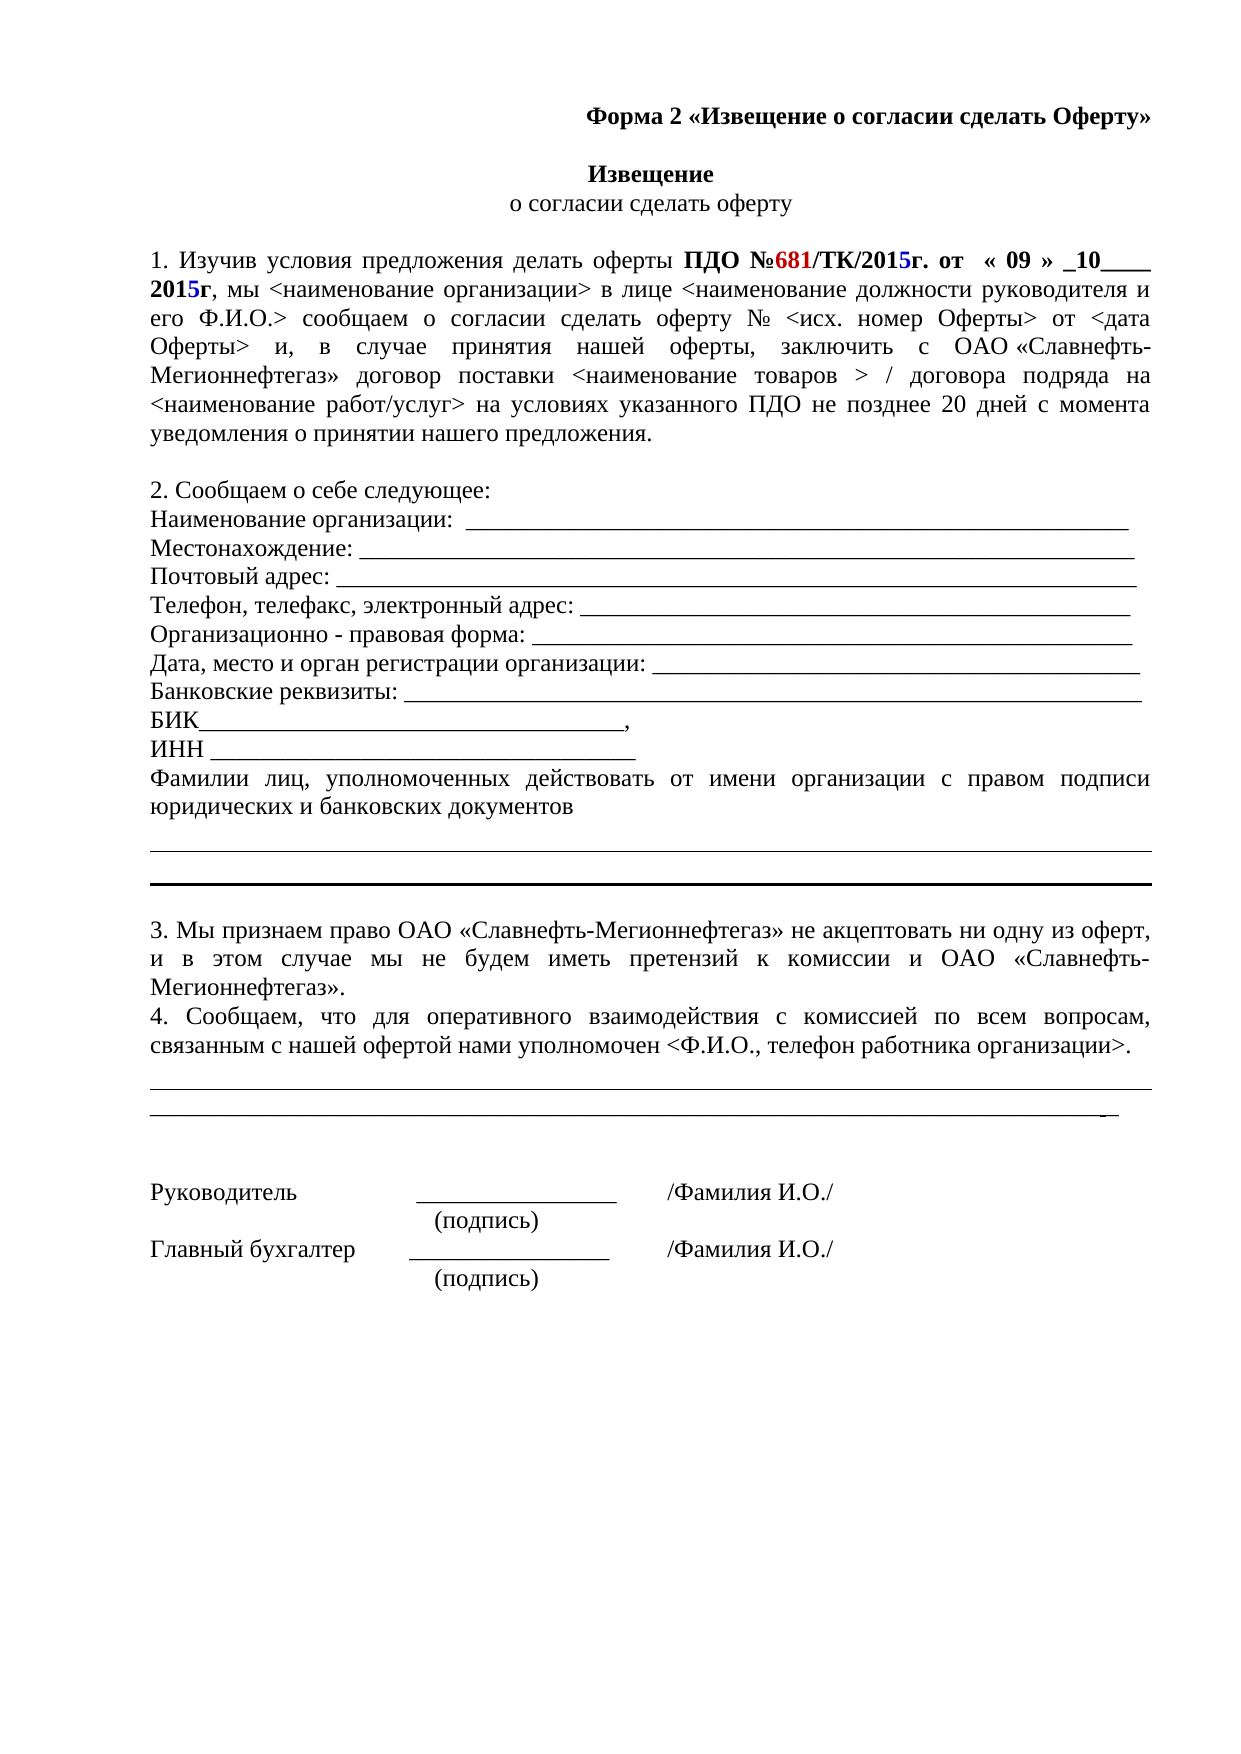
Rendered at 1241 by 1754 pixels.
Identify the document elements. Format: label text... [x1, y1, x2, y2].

text 4. Сообщаем, что для оперативного взаимодействия с комиссией по всем вопросам, связанным с нашей офертой нами уполномочен <Ф.И.О., телефон работника организации>. [150, 1001, 1152, 1058]
text ____________________________________________________________________________ _ [150, 1090, 1152, 1119]
text (подпись) [150, 1205, 1152, 1234]
text Наименование организации: _____________________________________________________ [150, 504, 1152, 533]
text (подпись) [150, 1263, 1152, 1292]
text Телефон, телефакс, электронный адрес: ____________________________________________ [150, 590, 1152, 619]
text Главный бухгалтер ________________ /Фамилия И.О./ [150, 1234, 1152, 1263]
text Извещение [150, 159, 1152, 188]
text 3. Мы признаем право ОАО «Славнефть-Мегионнефтегаз» не акцептовать ни одну из оферт, и в этом случае мы не будем иметь претензий к комиссии и ОАО «Славнефть-Мегионнефтегаз». [150, 915, 1152, 1001]
text ИНН __________________________________ [150, 734, 1152, 763]
text БИК__________________________________, [150, 705, 1152, 734]
text Почтовый адрес: ________________________________________________________________ [150, 561, 1152, 590]
text Фамилии лиц, уполномоченных действовать от имени организации с правом подписи юридических и банковских документов [150, 763, 1152, 820]
text 2. Сообщаем о себе следующее: [150, 475, 1152, 504]
text Банковские реквизиты: ___________________________________________________________ [150, 676, 1152, 705]
text Местонахождение: ______________________________________________________________ [150, 533, 1152, 561]
text Дата, место и орган регистрации организации: _______________________________________ [150, 648, 1152, 676]
text 1. Изучив условия предложения делать оферты ПДО №681/ТК/2015г. от « 09 » _10____ 2015г, мы <наименование организации> в лице <наименование должности руководителя и его Ф.И.О.> сообщаем о согласии сделать оферту № <исх. номер Оферты> от <дата Оферты> и, в случае принятия нашей оферты, заключить с ОАО «Славнефть-Мегионнефтегаз» договор поставки <наименование товаров > / договора подряда на <наименование работ/услуг> на условиях указанного ПДО не позднее 20 дней с момента уведомления о принятии нашего предложения. [150, 245, 1152, 446]
text Форма 2 «Извещение о согласии сделать Оферту» [150, 101, 1152, 130]
text Руководитель ________________ /Фамилия И.О./ [150, 1177, 1152, 1205]
text Организационно - правовая форма: ________________________________________________ [150, 619, 1152, 648]
text о согласии сделать оферту [150, 188, 1152, 216]
